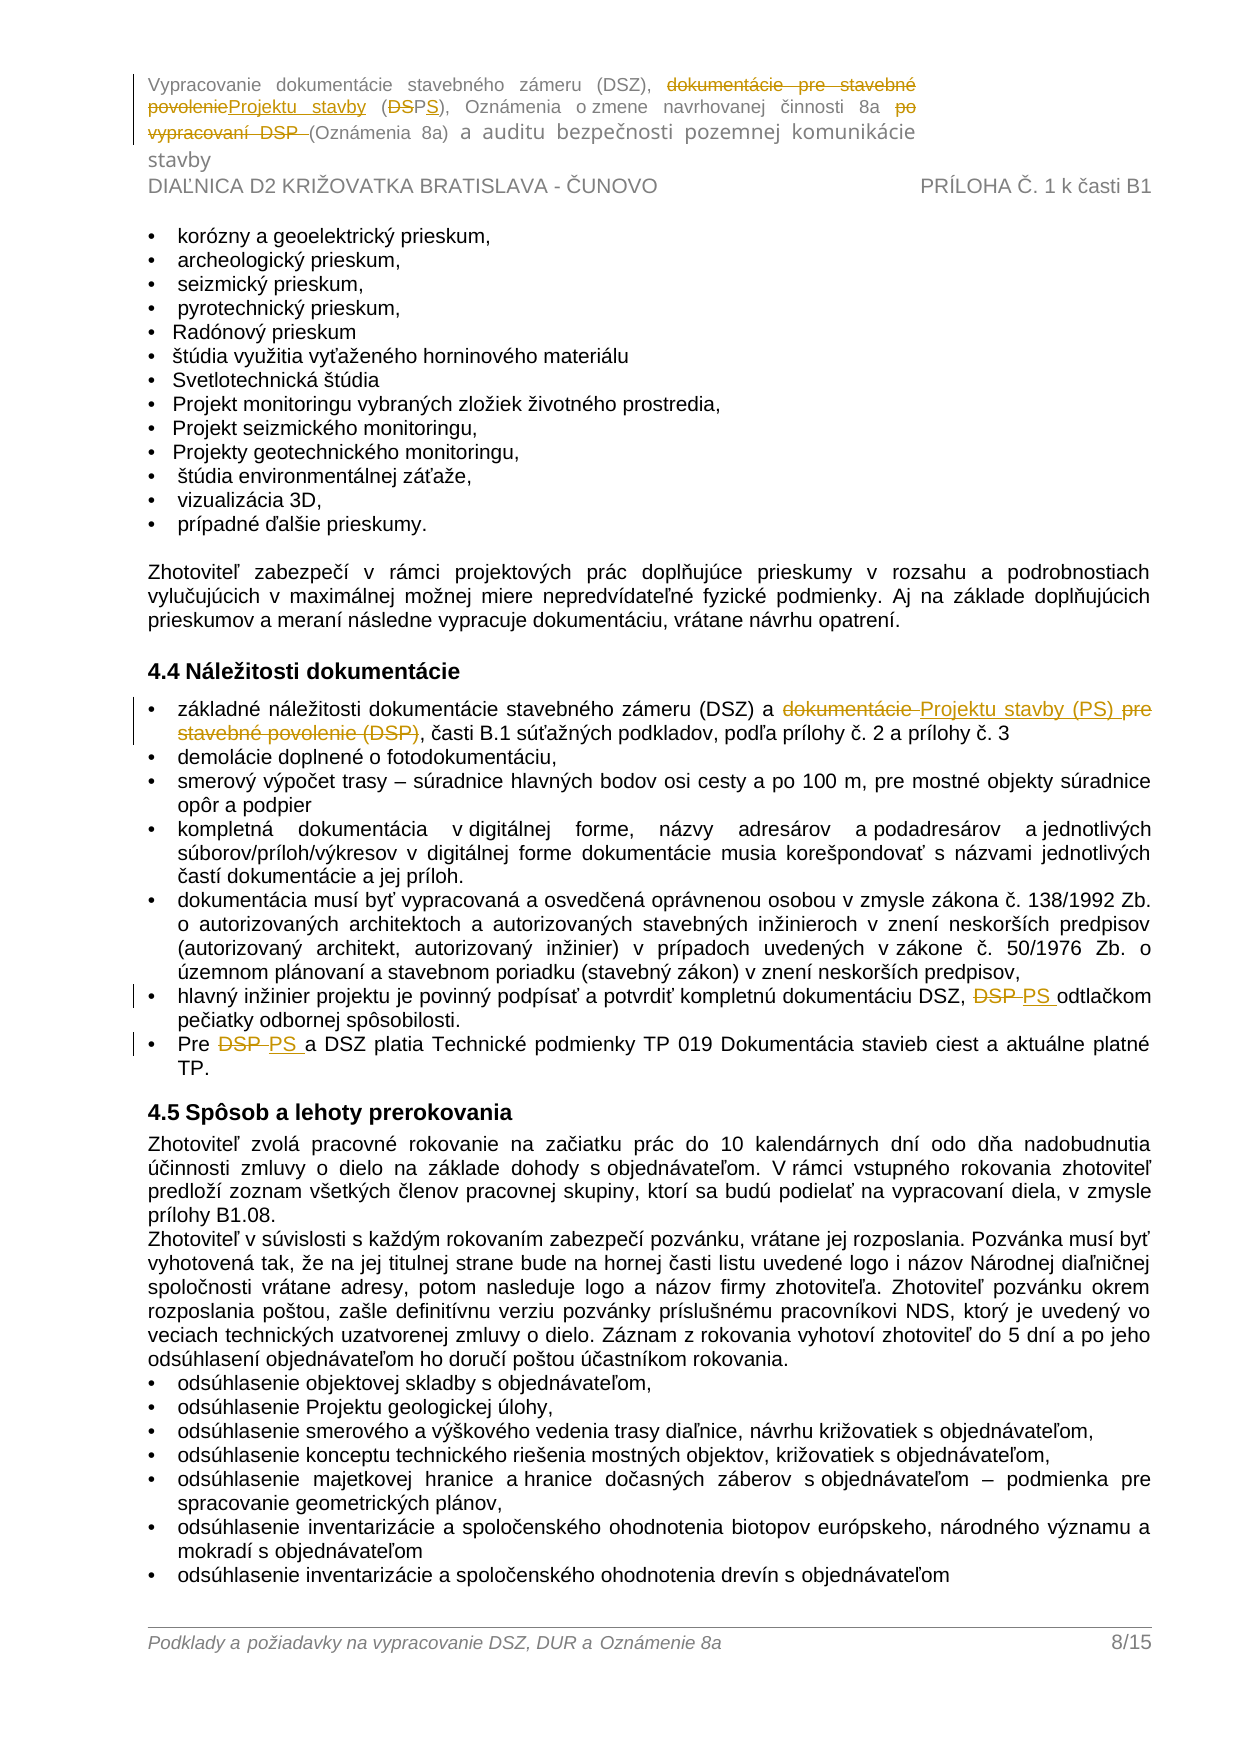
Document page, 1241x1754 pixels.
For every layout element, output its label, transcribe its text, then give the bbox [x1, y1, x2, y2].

text • odsúhlasenie Projektu geologickej úlohy, [148, 1395, 1152, 1419]
text • odsúhlasenie majetkovej hranice a hranice dočasných záberov s objednávateľom – podmienka pre spracovanie geometrických plánov, [148, 1467, 1152, 1515]
list smerový výpočet trasy – súradnice hlavných bodov osi cesty a po 100 m, pre mostné objekty súradnice opôr a podpier [148, 768, 1152, 816]
text • seizmický prieskum, [148, 272, 1152, 296]
list kompletná dokumentácia v digitálnej forme, názvy adresárov a podadresárov a jednotlivých súborov/príloh/výkresov v digitálnej forme dokumentácie musia korešpondovať s názvami jednotlivých častí dokumentácie a jej príloh. [148, 816, 1152, 888]
text Zhotoviteľ zvolá pracovné rokovanie na začiatku prác do 10 kalendárnych dní odo dňa nadobudnutia účinnosti zmluvy o dielo na základe dohody s objednávateľom. V rámci vstupného rokovania zhotoviteľ predloží zoznam všetkých členov pracovnej skupiny, ktorí sa budú podielať na vypracovaní diela, v zmysle prílohy B1.08. [148, 1131, 1152, 1227]
subtitle Spôsob a lehoty prerokovania [148, 1099, 1152, 1125]
text • prípadné ďalšie prieskumy. [148, 512, 1152, 536]
text Zhotoviteľ v súvislosti s každým rokovaním zabezpečí pozvánku, vrátane jej rozposlania. Pozvánka musí byť vyhotovená tak, že na jej titulnej strane bude na hornej časti listu uvedené logo i názov Národnej diaľničnej spoločnosti vrátane adresy, potom nasleduje logo a názov firmy zhotoviteľa. Zhotoviteľ pozvánku okrem rozposlania poštou, zašle definitívnu verziu pozvánky príslušnému pracovníkovi NDS, ktorý je uvedený vo veciach technických uzatvorenej zmluvy o dielo. Záznam z rokovania vyhotoví zhotoviteľ do 5 dní a po jeho odsúhlasení objednávateľom ho doručí poštou účastníkom rokovania. [148, 1227, 1152, 1371]
text • Projekt monitoringu vybraných zložiek životného prostredia, [148, 392, 1152, 416]
text • Svetlotechnická štúdia [148, 368, 1152, 392]
text • Projekty geotechnického monitoringu, [148, 440, 1152, 464]
text • odsúhlasenie smerového a výškového vedenia trasy diaľnice, návrhu križovatiek s objednávateľom, [148, 1419, 1152, 1443]
text Zhotoviteľ zabezpečí v rámci projektových prác doplňujúce prieskumy v rozsahu a podrobnostiach vylučujúcich v maximálnej možnej miere nepredvídateľné fyzické podmienky. Aj na základe doplňujúcich prieskumov a meraní následne vypracuje dokumentáciu, vrátane návrhu opatrení. [148, 559, 1152, 631]
text • štúdia environmentálnej záťaže, [148, 464, 1152, 488]
list Pre a DSZ platia Technické podmienky TP 019 Dokumentácia stavieb ciest a aktuálne platné TP. [148, 1032, 1152, 1080]
list základné náležitosti dokumentácie stavebného zámeru (DSZ) a , časti B.1 súťažných podkladov, podľa prílohy č. 2 a prílohy č. 3 [148, 697, 1152, 744]
text • odsúhlasenie objektovej skladby s objednávateľom, [148, 1371, 1152, 1395]
text • odsúhlasenie inventarizácie a spoločenského ohodnotenia biotopov európskeho, národného významu a mokradí s objednávateľom [148, 1515, 1152, 1563]
list dokumentácia musí byť vypracovaná a osvedčená oprávnenou osobou v zmysle zákona č. 138/1992 Zb. o autorizovaných architektoch a autorizovaných stavebných inžinieroch v znení neskorších predpisov (autorizovaný architekt, autorizovaný inžinier) v prípadoch uvedených v zákone č. 50/1976 Zb. o územnom plánovaní a stavebnom poriadku (stavebný zákon) v znení neskorších predpisov, [148, 888, 1152, 984]
text • štúdia využitia vyťaženého horninového materiálu [148, 344, 1152, 368]
text • vizualizácia 3D, [148, 488, 1152, 512]
text • korózny a geoelektrický prieskum, [148, 224, 1152, 248]
list demolácie doplnené o fotodokumentáciu, [148, 744, 1152, 768]
list Náležitosti dokumentácie [148, 658, 1152, 684]
list hlavný inžinier projektu je povinný podpísať a potvrdiť kompletnú dokumentáciu DSZ, odtlačkom pečiatky odbornej spôsobilosti. [148, 984, 1152, 1032]
list odsúhlasenie inventarizácie a spoločenského ohodnotenia drevín s objednávateľom [148, 1563, 1152, 1587]
text • pyrotechnický prieskum, [148, 296, 1152, 320]
text • Projekt seizmického monitoringu, [148, 416, 1152, 440]
text • Radónový prieskum [148, 320, 1152, 344]
text • archeologický prieskum, [148, 248, 1152, 272]
text • odsúhlasenie konceptu technického riešenia mostných objektov, križovatiek s objednávateľom, [148, 1443, 1152, 1467]
